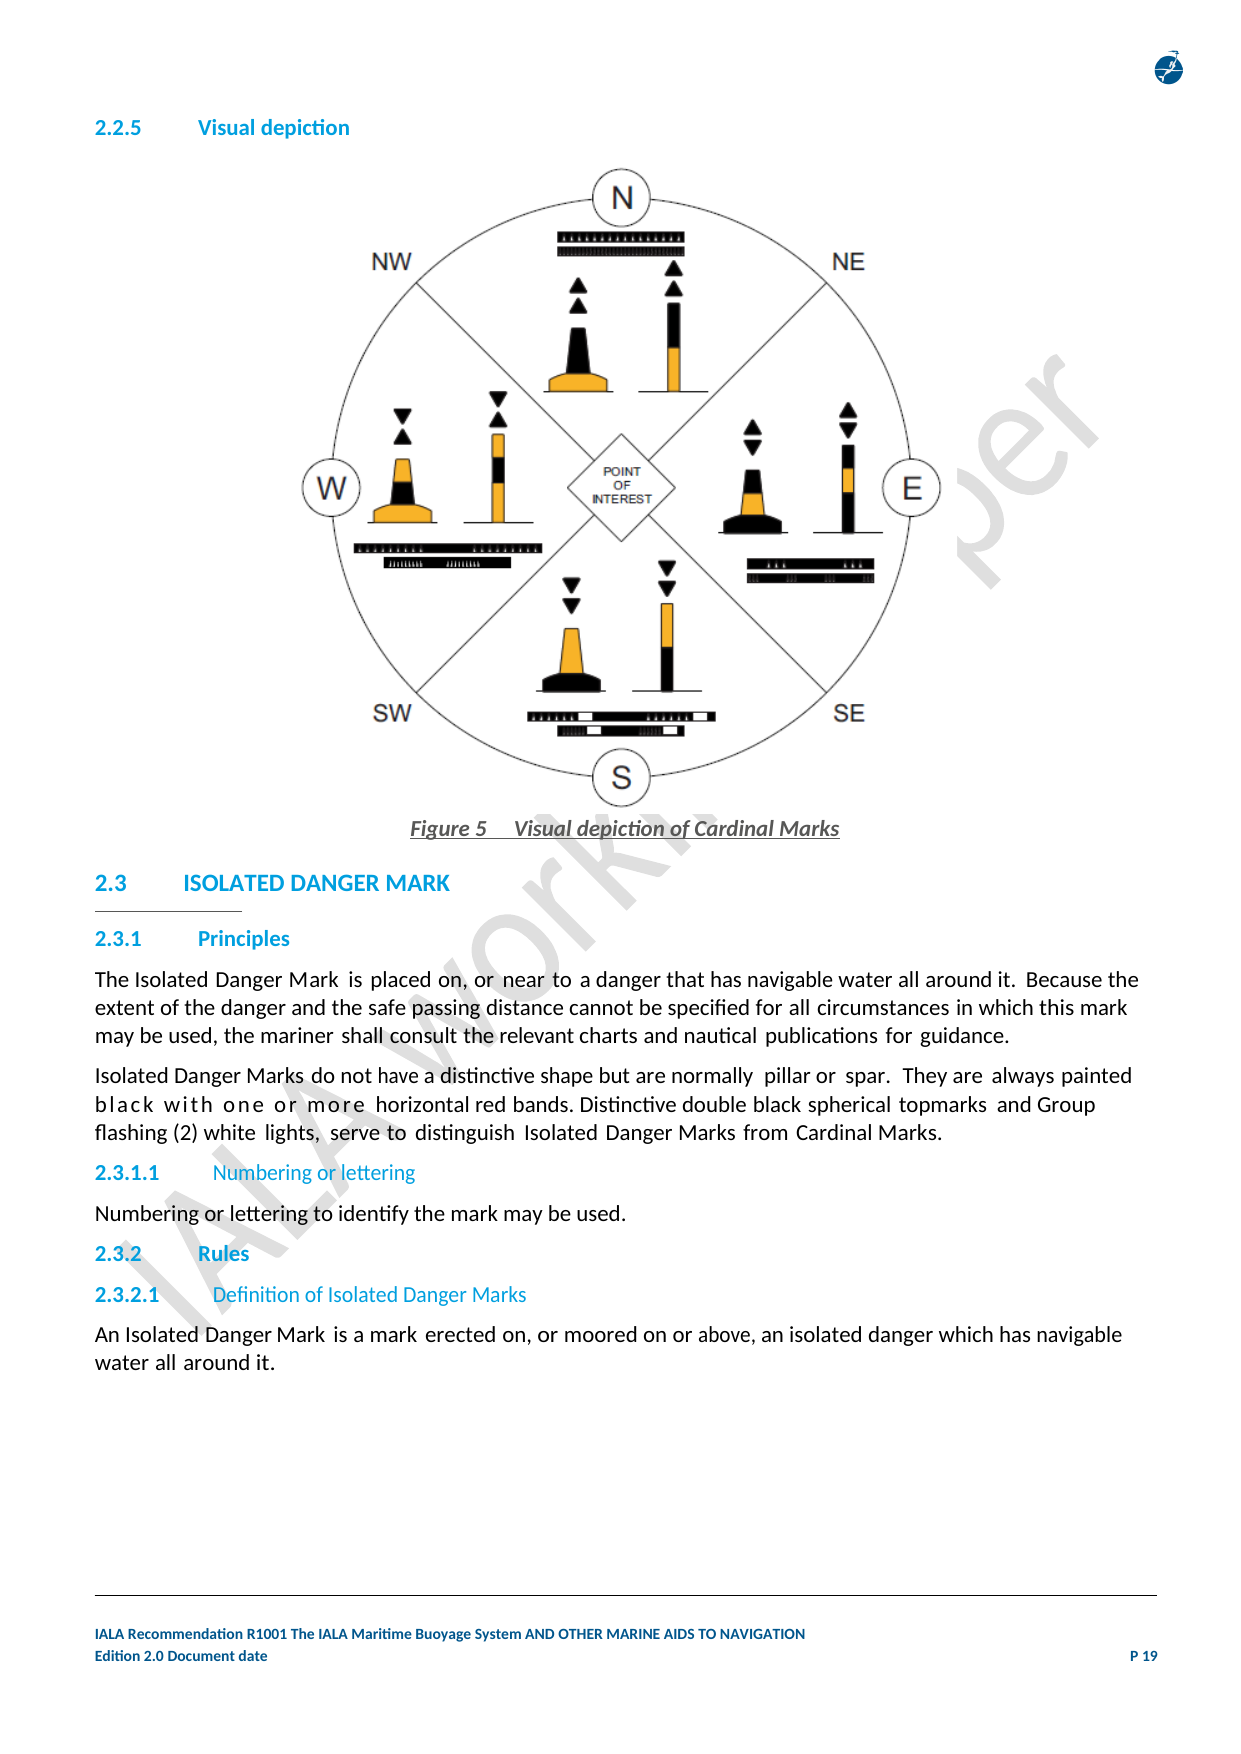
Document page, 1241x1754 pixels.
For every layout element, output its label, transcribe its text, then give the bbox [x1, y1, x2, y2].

picture [1123, 0, 1241, 119]
subtitle ISOLATED DANGER MARK [94, 867, 1157, 897]
text An Isolated Danger Mark is a mark erected on, or moored on or above, an isolated danger which has navigable water all around it. [94, 1320, 1157, 1376]
text The Isolated Danger Mark is placed on, or near to a danger that has navigable water all around it. Because the extent of the danger and the safe passing distance cannot be specified for all circumstances in which this mark may be used, the mariner shall consult the relevant charts and nautical publications for guidance. [94, 965, 1157, 1049]
subtitle Rules [94, 1239, 1157, 1267]
text Numbering or lettering to identify the mark may be used. [94, 1199, 1157, 1227]
subtitle Definition of Isolated Danger Marks [94, 1280, 1157, 1308]
subtitle Visual depiction [94, 113, 1157, 142]
subtitle Numbering or lettering [94, 1158, 1157, 1186]
subtitle Principles [94, 924, 1157, 953]
picture [294, 154, 958, 814]
text Isolated Danger Marks do not have a distinctive shape but are normally pillar or spar. They are always painted black with one or more horizontal red bands. Distinctive double black spherical topmarks and Group flashing (2) white lights, serve to distinguish Isolated Danger Marks from Cardinal Marks. [94, 1062, 1157, 1146]
text Visual depiction of Cardinal Marks [94, 814, 1157, 842]
